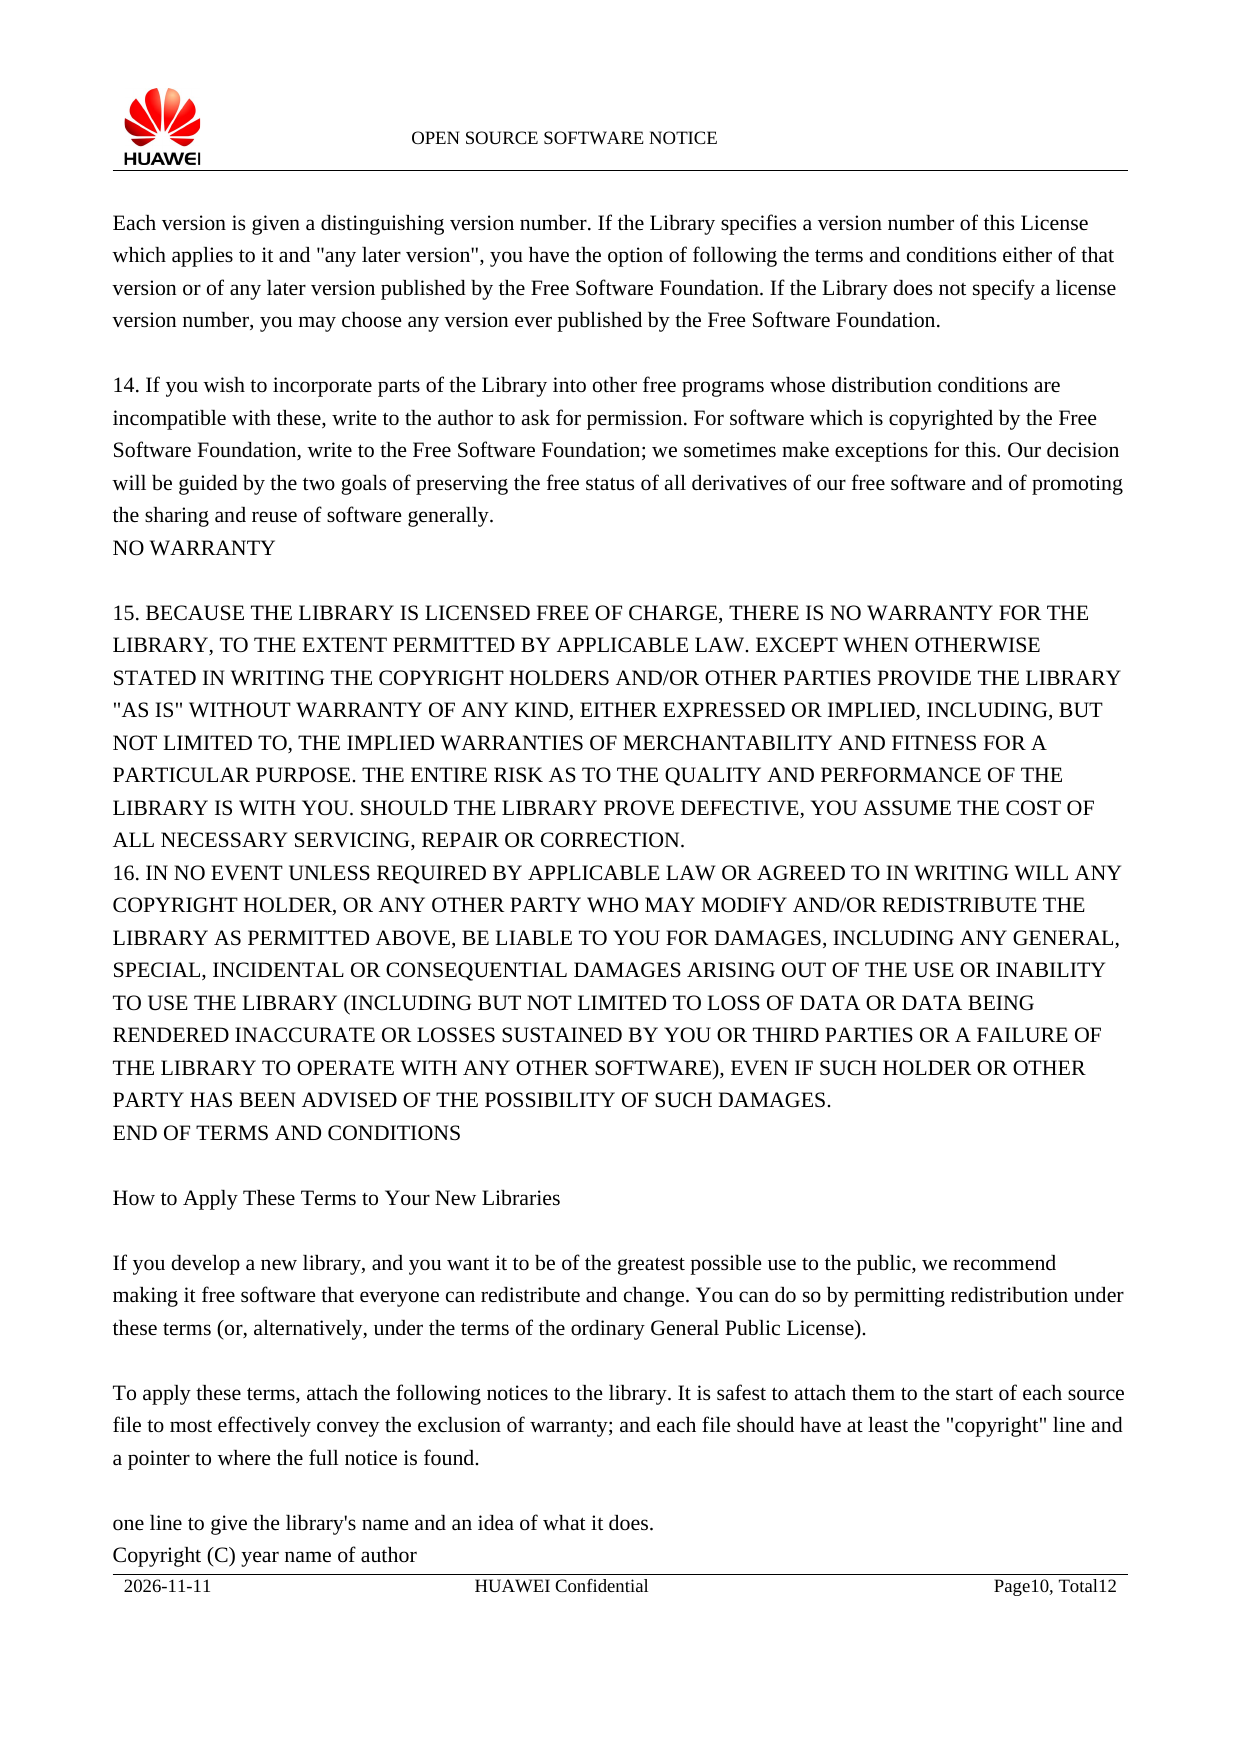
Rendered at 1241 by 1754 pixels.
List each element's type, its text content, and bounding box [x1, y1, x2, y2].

picture [124, 88, 201, 165]
